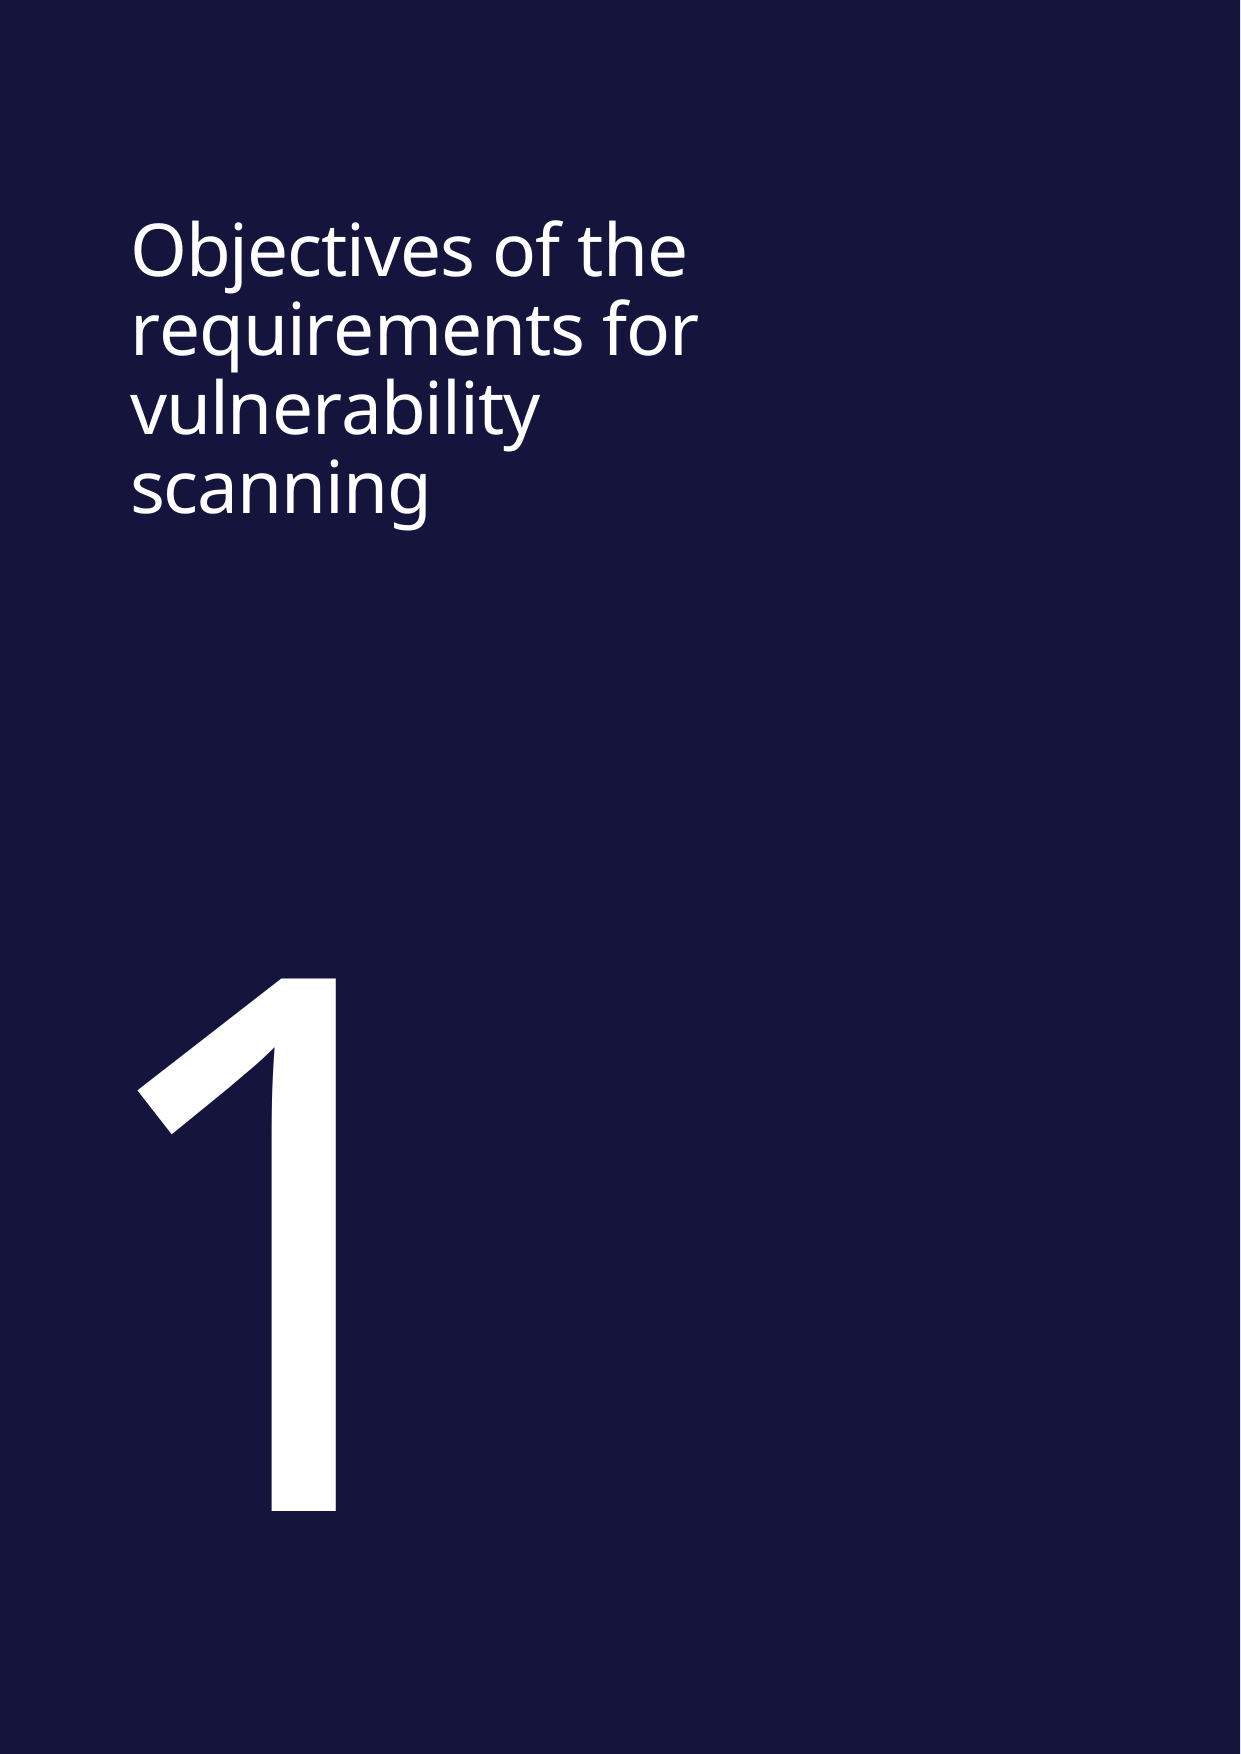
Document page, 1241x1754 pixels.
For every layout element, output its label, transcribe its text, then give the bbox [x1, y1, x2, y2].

subtitle Objectives of the requirements for vulnerability scanning [0, 213, 842, 529]
table_header [71, 920, 1087, 1659]
